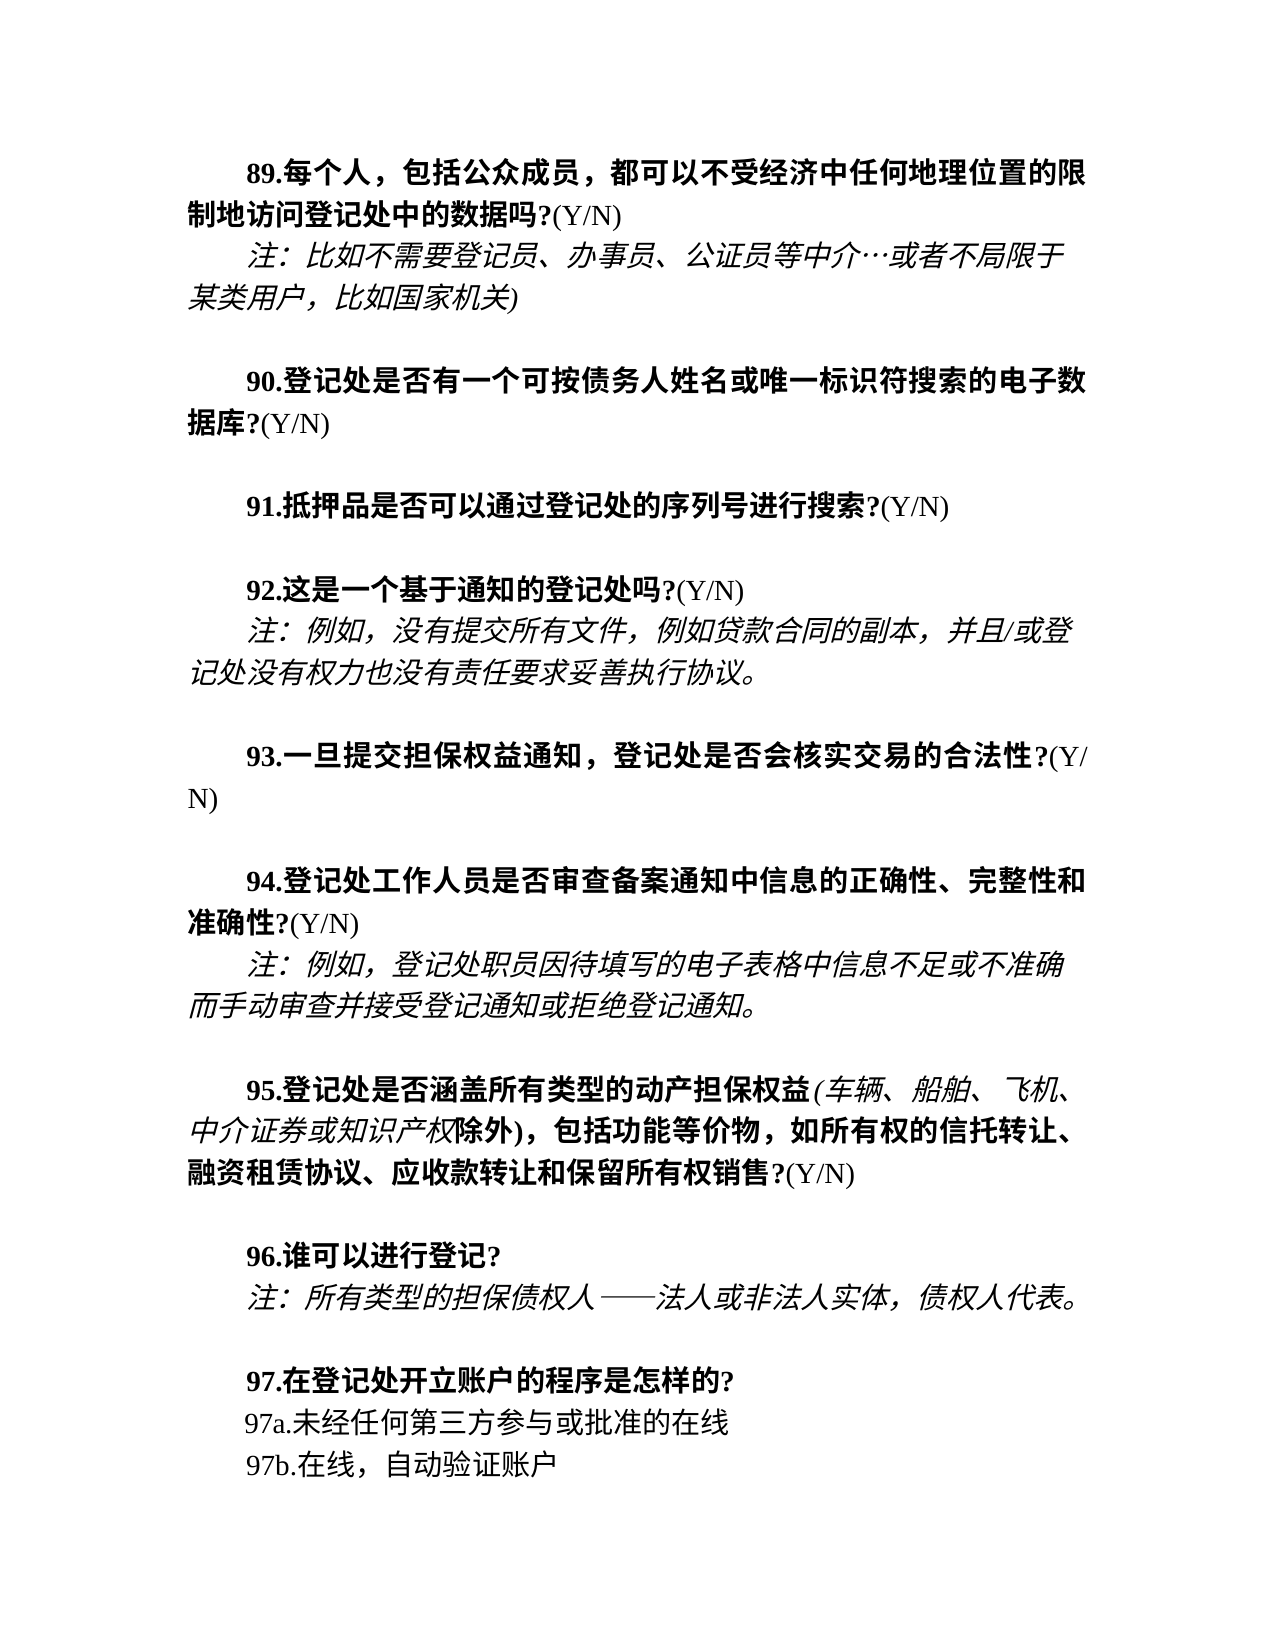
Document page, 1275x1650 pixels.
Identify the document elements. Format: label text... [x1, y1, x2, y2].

text 注：比如不需要登记员、办事员、公证员等中介…或者不局限于某类用户，比如国家机关) [187, 233, 1087, 317]
text 注：所有类型的担保债权人——法人或非法人实体，债权人代表。 [187, 1275, 1087, 1317]
list 92.这是一个基于通知的登记处吗?(Y/N) [187, 567, 1087, 608]
list 97.在登记处开立账户的程序是怎样的? [187, 1358, 1087, 1400]
text 注：例如，没有提交所有文件，例如贷款合同的副本，并且/或登记处没有权力也没有责任要求妥善执行协议。 [187, 608, 1087, 692]
text 97a.未经任何第三方参与或批准的在线 [187, 1400, 1087, 1442]
text 注：例如，登记处职员因待填写的电子表格中信息不足或不准确而手动审查并接受登记通知或拒绝登记通知。 [187, 942, 1087, 1025]
list 95.登记处是否涵盖所有类型的动产担保权益(车辆、船舶、飞机、中介证券或知识产权除外)，包括功能等价物，如所有权的信托转让、融资租赁协议、应收款转让和保留所有权销售?(Y/N) [187, 1067, 1087, 1192]
list 96.谁可以进行登记? [187, 1233, 1087, 1275]
list 89.每个人，包括公众成员，都可以不受经济中任何地理位置的限制地访问登记处中的数据吗?(Y/N) [187, 150, 1087, 233]
list 91.抵押品是否可以通过登记处的序列号进行搜索?(Y/N) [187, 483, 1087, 525]
list 94.登记处工作人员是否审查备案通知中信息的正确性、完整性和准确性?(Y/N) [187, 858, 1087, 942]
list 93.一旦提交担保权益通知，登记处是否会核实交易的合法性?(Y/N) [187, 733, 1087, 817]
list 90.登记处是否有一个可按债务人姓名或唯一标识符搜索的电子数据库?(Y/N) [187, 358, 1087, 442]
text 97b.在线，自动验证账户 [187, 1442, 1087, 1483]
